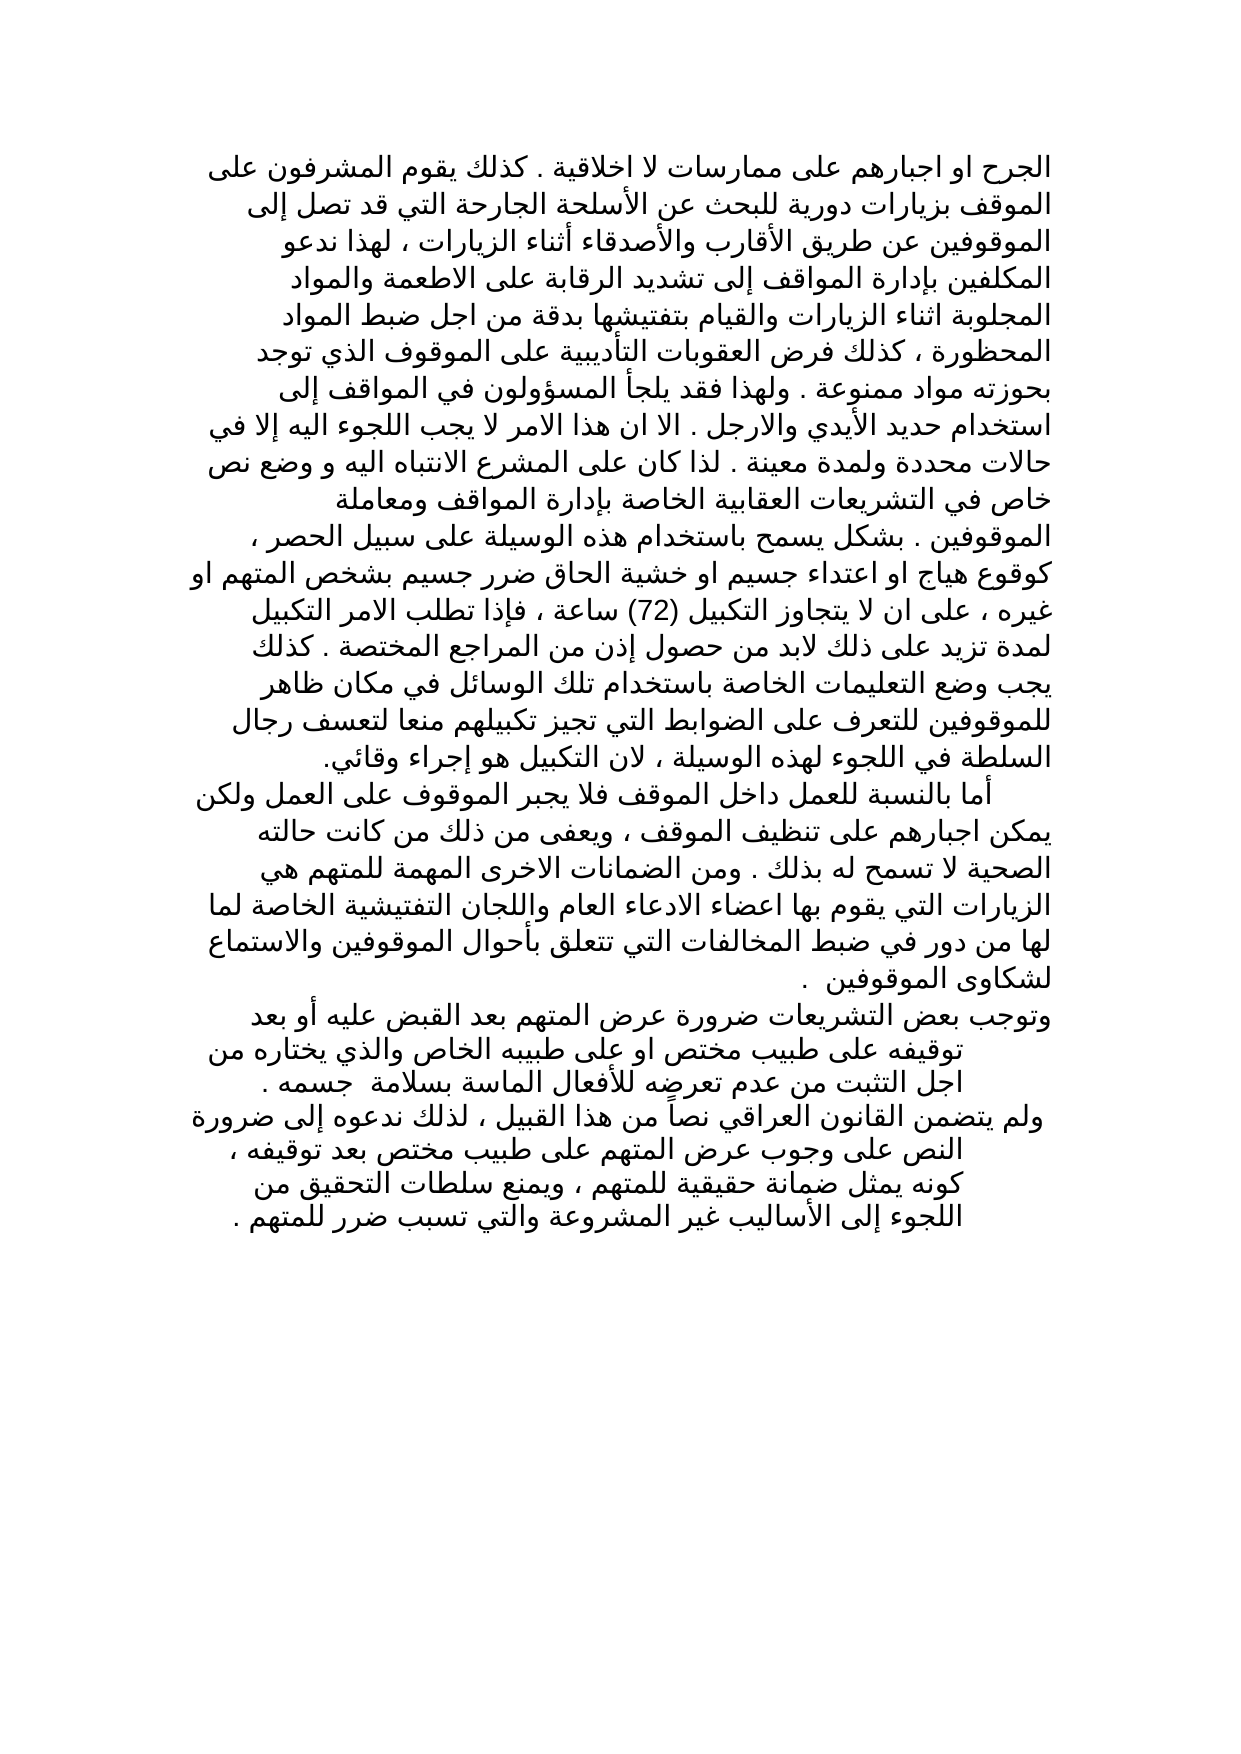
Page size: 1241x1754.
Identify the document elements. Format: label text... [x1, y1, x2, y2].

text ولم يتضمن القانون العراقي نصاً من هذا القبيل ، لذلك ندعوه إلى ضرورة النص على وجوب عرض المتهم على طبيب مختص بعد توقيفه ، كونه يمثل ضمانة حقيقية للمتهم ، ويمنع سلطات التحقيق من اللجوء إلى الأساليب غير المشروعة والتي تسبب ضرر للمتهم . [187, 1099, 1053, 1233]
text وتوجب بعض التشريعات ضرورة عرض المتهم بعد القبض عليه أو بعد توقيفه على طبيب مختص او على طبيبه الخاص والذي يختاره من اجل التثبت من عدم تعرضه للأفعال الماسة بسلامة جسمه . [187, 998, 1053, 1099]
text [187, 150, 1053, 773]
text أما بالنسبة للعمل داخل الموقف فلا يجبر الموقوف على العمل ولكن يمكن اجبارهم على تنظيف الموقف ، ويعفى من ذلك من كانت حالته الصحية لا تسمح له بذلك . ومن الضمانات الاخرى المهمة للمتهم هي الزيارات التي يقوم بها اعضاء الادعاء العام واللجان التفتيشية الخاصة لما لها من دور في ضبط المخالفات التي تتعلق بأحوال الموقوفين والاستماع لشكاوى الموقوفين . [187, 777, 1053, 995]
